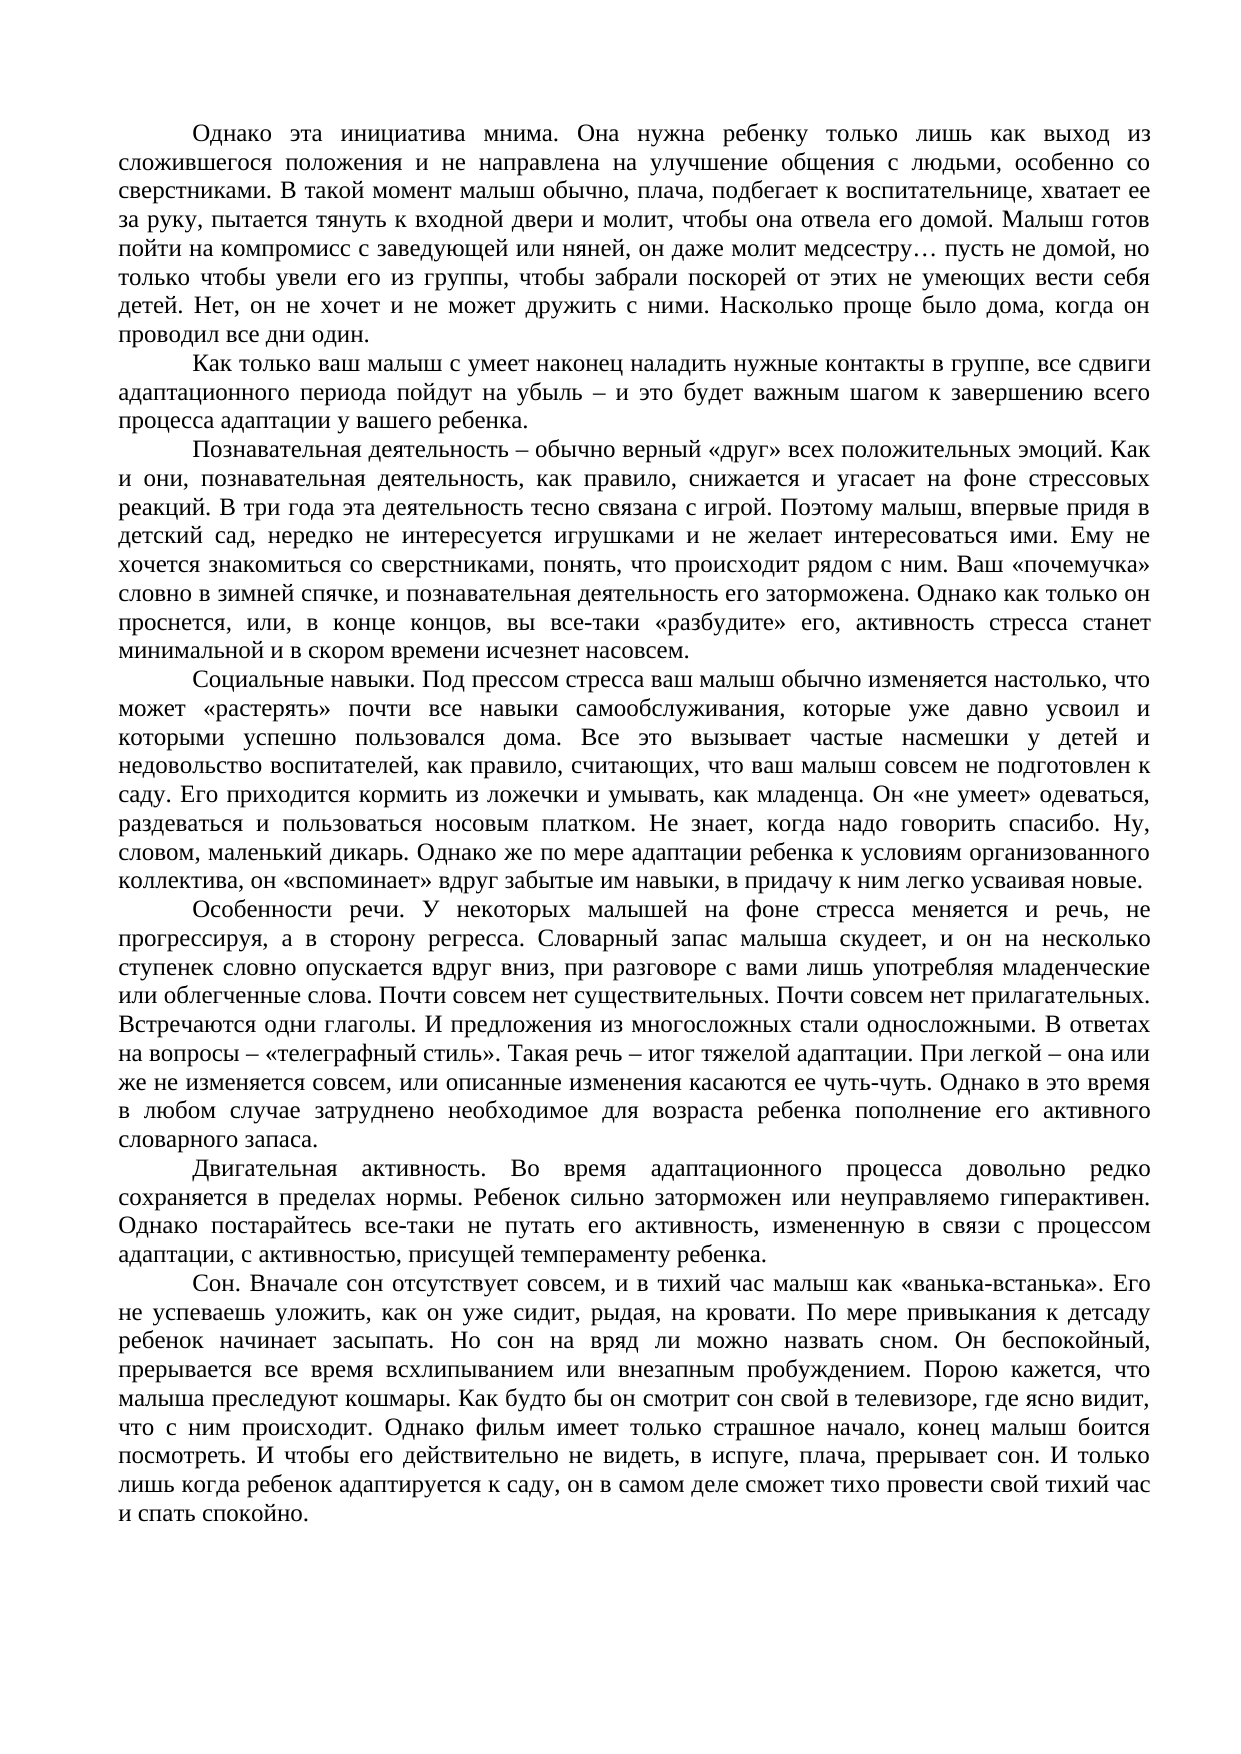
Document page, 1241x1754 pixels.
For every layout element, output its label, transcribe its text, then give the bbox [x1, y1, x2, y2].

text Социальные навыки. Под прессом стресса ваш малыш обычно изменяется настолько, что может «растерять» почти все навыки самообслуживания, которые уже давно усвоил и которыми успешно пользовался дома. Все это вызывает частые насмешки у детей и недовольство воспитателей, как правило, считающих, что ваш малыш совсем не подготовлен к саду. Его приходится кормить из ложечки и умывать, как младенца. Он «не умеет» одеваться, раздеваться и пользоваться носовым платком. Не знает, когда надо говорить спасибо. Ну, словом, маленький дикарь. Однако же по мере адаптации ребенка к условиям организованного коллектива, он «вспоминает» вдруг забытые им навыки, в придачу к ним легко усваивая новые. [118, 664, 1152, 894]
text Особенности речи. У некоторых малышей на фоне стресса меняется и речь, не прогрессируя, а в сторону регресса. Словарный запас малыша скудеет, и он на несколько ступенек словно опускается вдруг вниз, при разговоре с вами лишь употребляя младенческие или облегченные слова. Почти совсем нет существительных. Почти совсем нет прилагательных. Встречаются одни глаголы. И предложения из многосложных стали односложными. В ответах на вопросы – «телеграфный стиль». Такая речь – итог тяжелой адаптации. При легкой – она или же не изменяется совсем, или описанные изменения касаются ее чуть-чуть. Однако в это время в любом случае затруднено необходимое для возраста ребенка пополнение его активного словарного запаса. [118, 894, 1152, 1153]
text Однако эта инициатива мнима. Она нужна ребенку только лишь как выход из сложившегося положения и не направлена на улучшение общения с людьми, особенно со сверстниками. В такой момент малыш обычно, плача, подбегает к воспитательнице, хватает ее за руку, пытается тянуть к входной двери и молит, чтобы она отвела его домой. Малыш готов пойти на компромисс с заведующей или няней, он даже молит медсестру… пусть не домой, но только чтобы увели его из группы, чтобы забрали поскорей от этих не умеющих вести себя детей. Нет, он не хочет и не может дружить с ними. Насколько проще было дома, когда он проводил все дни один. [118, 118, 1152, 348]
text Двигательная активность. Во время адаптационного процесса довольно редко сохраняется в пределах нормы. Ребенок сильно заторможен или неуправляемо гиперактивен. Однако постарайтесь все-таки не путать его активность, измененную в связи с процессом адаптации, с активностью, присущей темпераменту ребенка. [118, 1153, 1152, 1268]
text Познавательная деятельность – обычно верный «друг» всех положительных эмоций. Как и они, познавательная деятельность, как правило, снижается и угасает на фоне стрессовых реакций. В три года эта деятельность тесно связана с игрой. Поэтому малыш, впервые придя в детский сад, нередко не интересуется игрушками и не желает интересоваться ими. Ему не хочется знакомиться со сверстниками, понять, что происходит рядом с ним. Ваш «почемучка» словно в зимней спячке, и познавательная деятельность его заторможена. Однако как только он проснется, или, в конце концов, вы все-таки «разбудите» его, активность стресса станет минимальной и в скором времени исчезнет насовсем. [118, 434, 1152, 664]
text Как только ваш малыш с умеет наконец наладить нужные контакты в группе, все сдвиги адаптационного периода пойдут на убыль – и это будет важным шагом к завершению всего процесса адаптации у вашего ребенка. [118, 348, 1152, 434]
text Сон. Вначале сон отсутствует совсем, и в тихий час малыш как «ванька-встанька». Его не успеваешь уложить, как он уже сидит, рыдая, на кровати. По мере привыкания к детсаду ребенок начинает засыпать. Но сон на вряд ли можно назвать сном. Он беспокойный, прерывается все время всхлипыванием или внезапным пробуждением. Порою кажется, что малыша преследуют кошмары. Как будто бы он смотрит сон свой в телевизоре, где ясно видит, что с ним происходит. Однако фильм имеет только страшное начало, конец малыш боится посмотреть. И чтобы его действительно не видеть, в испуге, плача, прерывает сон. И только лишь когда ребенок адаптируется к саду, он в самом деле сможет тихо провести свой тихий час и спать спокойно. [118, 1268, 1152, 1527]
